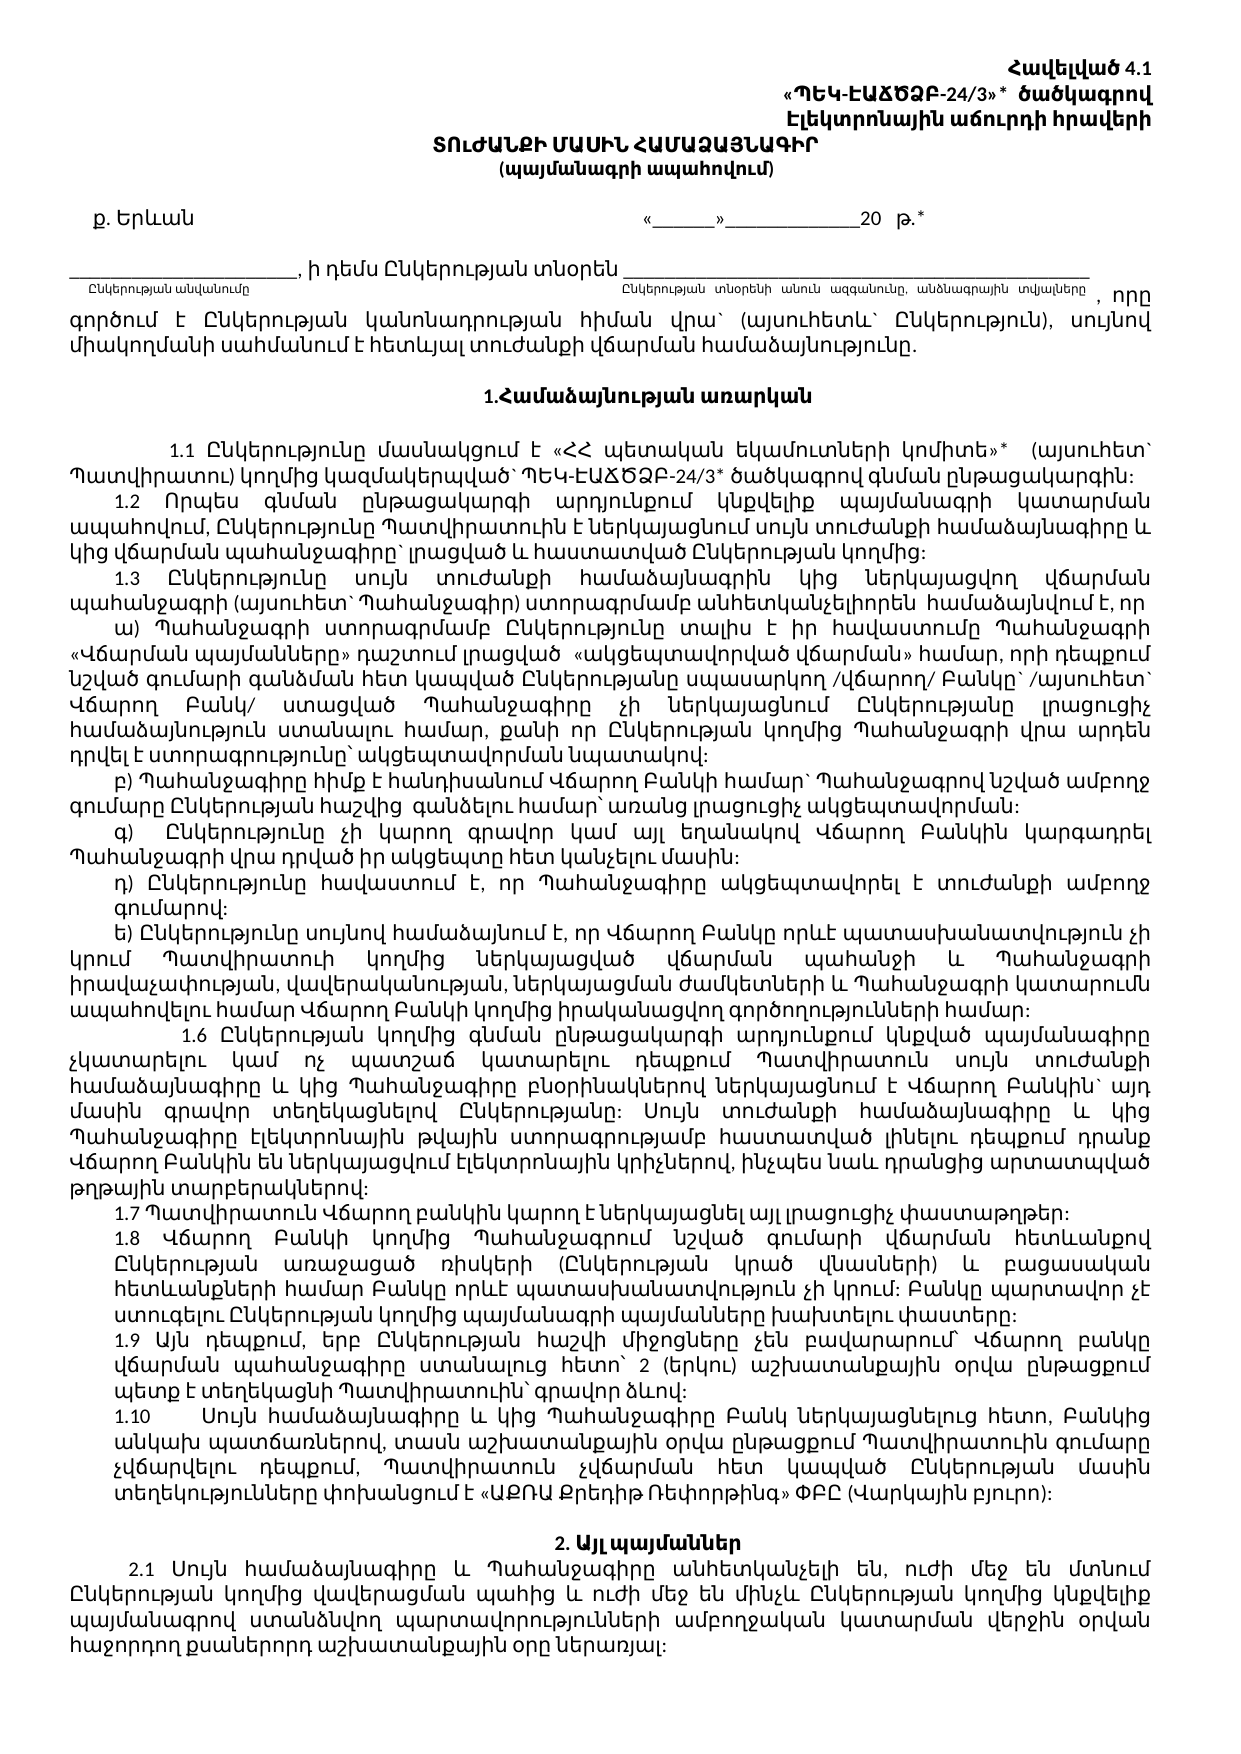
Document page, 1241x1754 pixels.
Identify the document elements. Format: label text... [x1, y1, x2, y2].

text 1.3 Ընկերությունը սույն տուժանքի համաձայնագրին կից ներկայացվող վճարման պահանջագրի (այսուհետ` Պահանջագիր) ստորագրմամբ անհետկանչելիորեն համաձայնվում է, որ [69, 565, 1152, 616]
text Հավելված 4.1 [69, 56, 1152, 81]
text ե) Ընկերությունը սույնով համաձայնում է, որ Վճարող Բանկը որևէ պատասխանատվություն չի կրում Պատվիրատուի կողմից ներկայացված վճարման պահանջի և Պահանջագրի իրավաչափության, վավերականության, ներկայացման ժամկետների և Պահանջագրի կատարումն ապահովելու համար Վճարող Բանկի կողմից իրականացվող գործողությունների համար: [69, 921, 1152, 1022]
text 1.2 Որպես գնման ընթացակարգի արդյունքում կնքվելիք պայմանագրի կատարման ապահովում, Ընկերությունը Պատվիրատուին է ներկայացնում սույն տուժանքի համաձայնագիրը և կից վճարման պահանջագիրը` լրացված և հաստատված Ընկերության կողմից: [69, 488, 1152, 565]
text «ՊԵԿ-ԷԱՃԾՁԲ-24/3»* ծածկագրով [69, 81, 1152, 106]
text 2.1 Սույն համաձայնագիրը և Պահանջագիրը անհետկանչելի են, ուժի մեջ են մտնում Ընկերության կողմից վավերացման պահից և ուժի մեջ են մինչև Ընկերության կողմից կնքվելիք պայմանագրով ստանձնվող պարտավորությունների ամբողջական կատարման վերջին օրվան հաջորդող քսաներորդ աշխատանքային օրը ներառյալ: [69, 1556, 1152, 1658]
text 1.1 Ընկերությունը մասնակցում է «ՀՀ պետական եկամուտների կոմիտե»* (այսուհետ` Պատվիրատու) կողմից կազմակերպված` ՊԵԿ-ԷԱՃԾՁԲ-24/3* ծածկագրով գնման ընթացակարգին: [69, 438, 1152, 488]
text 1.6 Ընկերության կողմից գնման ընթացակարգի արդյունքում կնքված պայմանագիրը չկատարելու կամ ոչ պատշաճ կատարելու դեպքում Պատվիրատուն սույն տուժանքի համաձայնագիրը և կից Պահանջագիրը բնօրինակներով ներկայացնում է Վճարող Բանկին` այդ մասին գրավոր տեղեկացնելով Ընկերությանը: Սույն տուժանքի համաձայնագիրը և կից Պահանջագիրը էլեկտրոնային թվային ստորագրությամբ հաստատված լինելու դեպքում դրանք Վճարող Բանկին են ներկայացվում էլեկտրոնային կրիչներով, ինչպես նաև դրանցից արտատպված թղթային տարբերակներով: [69, 1022, 1152, 1200]
text Էլեկտրոնային աճուրդի հրավերի [69, 106, 1152, 132]
text 1.9 Այն դեպքում, երբ Ընկերության հաշվի միջոցները չեն բավարարում՝ Վճարող բանկը վճարման պահանջագիրը ստանալուց հետո՝ 2 (երկու) աշխատանքային օրվա ընթացքում պետք է տեղեկացնի Պատվիրատուին՝ գրավոր ձևով: [113, 1327, 1152, 1403]
text գ) Ընկերությունը չի կարող գրավոր կամ այլ եղանակով Վճարող Բանկին կարգադրել Պահանջագրի վրա դրված իր ակցեպտը հետ կանչելու մասին: [69, 819, 1152, 870]
text 2. Այլ պայմաններ [144, 1531, 1152, 1556]
text 1.Համաձայնության առարկան [144, 383, 1152, 409]
text բ) Պահանջագիրը հիմք է հանդիսանում Վճարող Բանկի համար` Պահանջագրով նշված ամբողջ գումարը Ընկերության հաշվից գանձելու համար՝ առանց լրացուցիչ ակցեպտավորման: [69, 768, 1152, 819]
text ա) Պահանջագրի ստորագրմամբ Ընկերությունը տալիս է իր հավաստումը Պահանջագրի «Վճարման պայմանները» դաշտում լրացված «ակցեպտավորված վճարման» համար, որի դեպքում նշված գումարի գանձման հետ կապված Ընկերությանը սպասարկող /վճարող/ Բանկը` /այսուհետ` Վճարող Բանկ/ ստացված Պահանջագիրը չի ներկայացնում Ընկերությանը լրացուցիչ համաձայնություն ստանալու համար, քանի որ Ընկերության կողմից Պահանջագրի վրա արդեն դրվել է ստորագրությունը՝ ակցեպտավորման նպատակով: [69, 616, 1152, 768]
text Ընկերության անվանումը Ընկերության տնօրենի անուն ազգանունը, անձնագրային տվյալները , որը գործում է Ընկերության կանոնադրության հիման վրա` (այսուհետև` Ընկերություն), սույնով միակողմանի սահմանում է հետևյալ տուժանքի վճարման համաձայնությունը. [69, 282, 1152, 358]
text ք. Երևան «______»_____________20 թ.* [69, 206, 1152, 231]
text ՏՈւԺԱՆՔԻ ՄԱՍԻՆ ՀԱՄԱՁԱՅՆԱԳԻՐ [69, 132, 1152, 157]
text (պայմանագրի ապահովում) [69, 157, 1152, 180]
text 1.7 Պատվիրատուն Վճարող բանկին կարող է ներկայացնել այլ լրացուցիչ փաստաթղթեր: [113, 1200, 1152, 1226]
text ______________________, ի դեմս Ընկերության տնօրեն _____________________________________________ [69, 256, 1152, 282]
text դ) Ընկերությունը հավաստում է, որ Պահանջագիրը ակցեպտավորել է տուժանքի ամբողջ գումարով: [113, 870, 1152, 921]
text 1.8 Վճարող Բանկի կողմից Պահանջագրում նշված գումարի վճարման հետևանքով Ընկերության առաջացած ռիսկերի (Ընկերության կրած վնասների) և բացասական հետևանքների համար Բանկը որևէ պատասխանատվություն չի կրում: Բանկը պարտավոր չէ ստուգելու Ընկերության կողմից պայմանագրի պայմանները խախտելու փաստերը: [113, 1226, 1152, 1327]
text 1.10 Սույն համաձայնագիրը և կից Պահանջագիրը Բանկ ներկայացնելուց հետո, Բանկից անկախ պատճառներով, տասն աշխատանքային օրվա ընթացքում Պատվիրատուին գումարը չվճարվելու դեպքում, Պատվիրատուն չվճարման հետ կապված Ընկերության մասին տեղեկությունները փոխանցում է «ԱՔՌԱ Քրեդիթ Ռեփորթինգ» ՓԲԸ (Վարկային բյուրո): [113, 1403, 1152, 1505]
